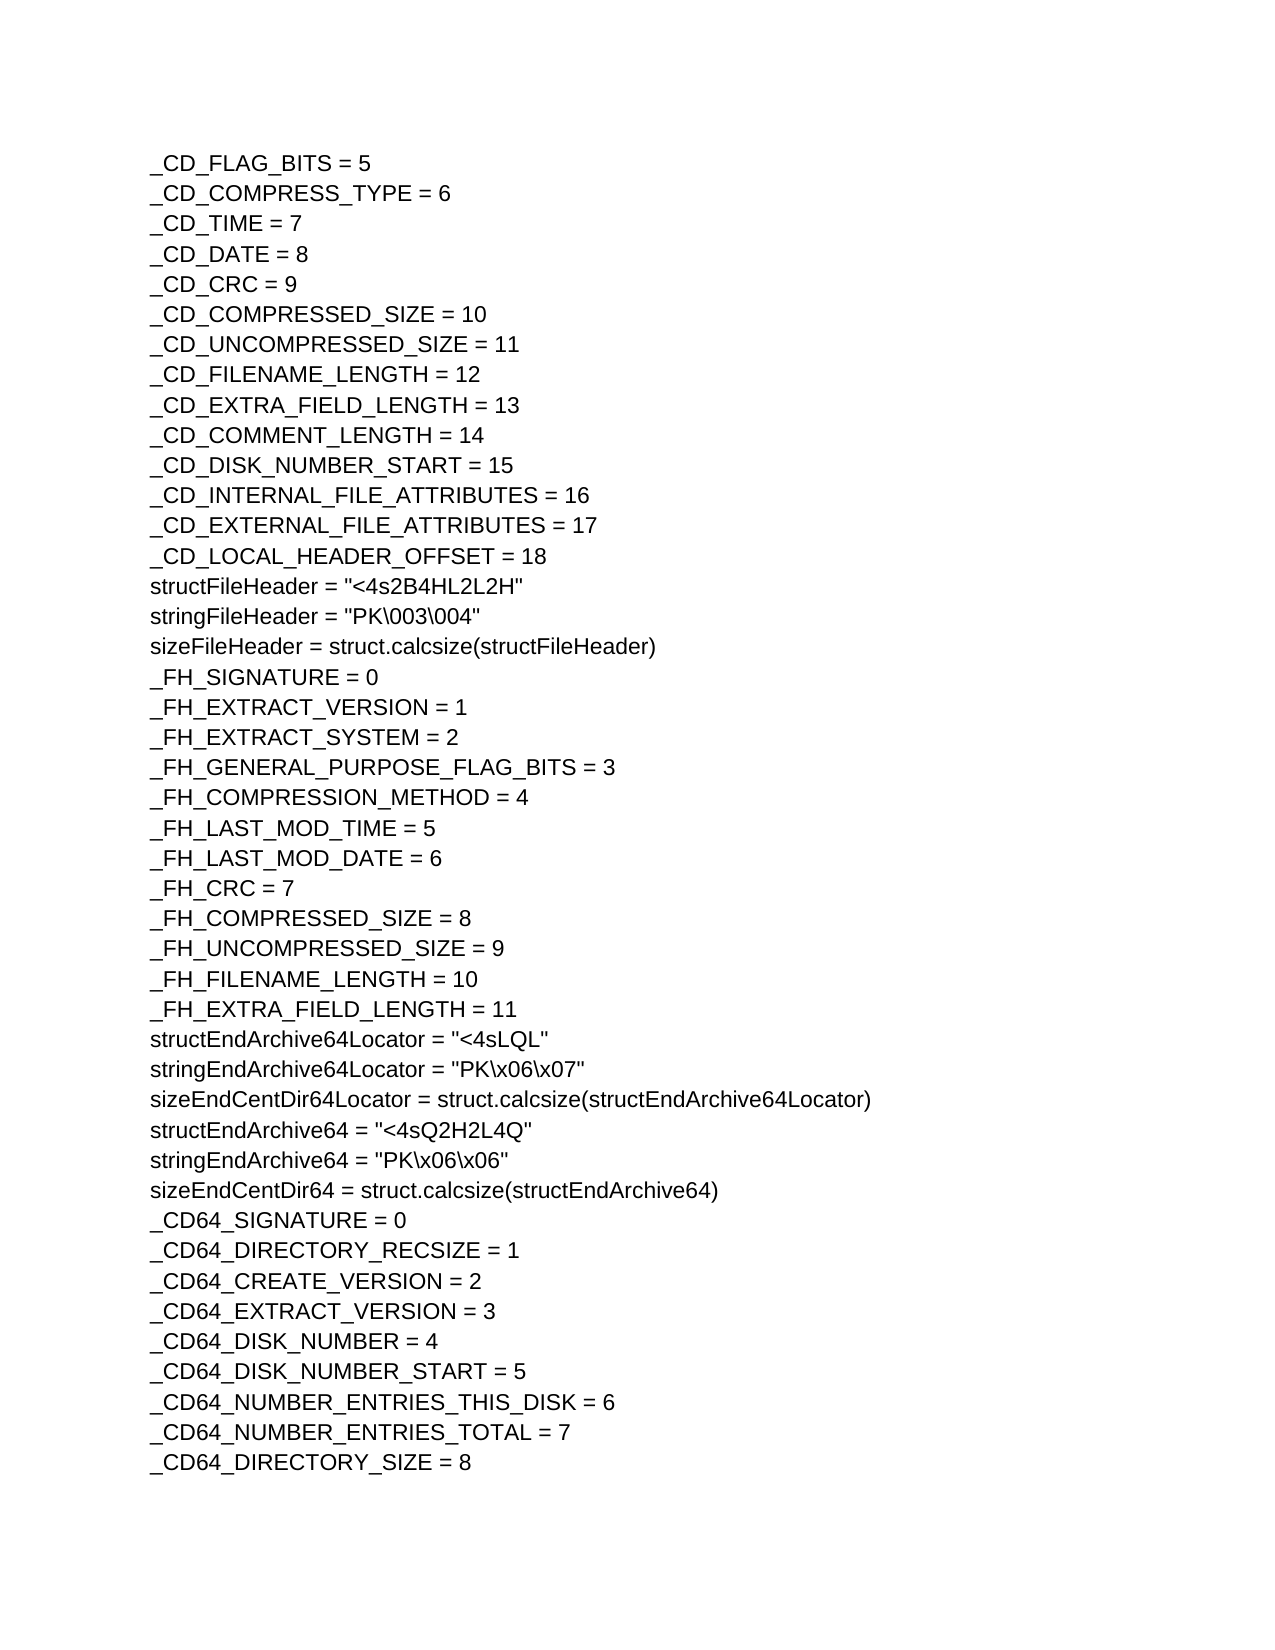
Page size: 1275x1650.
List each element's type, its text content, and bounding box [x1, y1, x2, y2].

text _CD_CRC = 9 [150, 271, 1125, 297]
text sizeFileHeader = struct.calcsize(structFileHeader) [150, 633, 1125, 660]
text structFileHeader = "<4s2B4HL2L2H" [150, 573, 1125, 599]
text _CD_DATE = 8 [150, 241, 1125, 267]
text _CD64_NUMBER_ENTRIES_THIS_DISK = 6 [150, 1388, 1125, 1415]
text _CD_COMPRESS_TYPE = 6 [150, 180, 1125, 207]
text _CD64_SIGNATURE = 0 [150, 1207, 1125, 1234]
text _FH_LAST_MOD_TIME = 5 [150, 814, 1125, 841]
text _CD_COMMENT_LENGTH = 14 [150, 422, 1125, 448]
text _CD_EXTERNAL_FILE_ATTRIBUTES = 17 [150, 512, 1125, 539]
text _CD_INTERNAL_FILE_ATTRIBUTES = 16 [150, 482, 1125, 509]
text _CD64_DIRECTORY_SIZE = 8 [150, 1449, 1125, 1475]
text _CD64_EXTRACT_VERSION = 3 [150, 1298, 1125, 1324]
text sizeEndCentDir64Locator = struct.calcsize(structEndArchive64Locator) [150, 1086, 1125, 1113]
text _FH_COMPRESSION_METHOD = 4 [150, 784, 1125, 811]
text _CD64_DISK_NUMBER = 4 [150, 1328, 1125, 1354]
text _FH_SIGNATURE = 0 [150, 663, 1125, 690]
text _CD_FILENAME_LENGTH = 12 [150, 361, 1125, 388]
text _FH_FILENAME_LENGTH = 10 [150, 966, 1125, 992]
text stringEndArchive64 = "PK\x06\x06" [150, 1147, 1125, 1173]
text _CD_FLAG_BITS = 5 [150, 150, 1125, 176]
text _CD_DISK_NUMBER_START = 15 [150, 452, 1125, 478]
text structEndArchive64 = "<4sQ2H2L4Q" [150, 1117, 1125, 1143]
text sizeEndCentDir64 = struct.calcsize(structEndArchive64) [150, 1177, 1125, 1203]
text _CD64_NUMBER_ENTRIES_TOTAL = 7 [150, 1419, 1125, 1445]
text _CD_LOCAL_HEADER_OFFSET = 18 [150, 543, 1125, 569]
text _CD_UNCOMPRESSED_SIZE = 11 [150, 331, 1125, 358]
text _CD64_CREATE_VERSION = 2 [150, 1268, 1125, 1294]
text _FH_GENERAL_PURPOSE_FLAG_BITS = 3 [150, 754, 1125, 781]
text _CD_COMPRESSED_SIZE = 10 [150, 301, 1125, 327]
text _FH_UNCOMPRESSED_SIZE = 9 [150, 935, 1125, 962]
text stringEndArchive64Locator = "PK\x06\x07" [150, 1056, 1125, 1083]
text structEndArchive64Locator = "<4sLQL" [150, 1026, 1125, 1052]
text _FH_CRC = 7 [150, 875, 1125, 901]
text _CD64_DIRECTORY_RECSIZE = 1 [150, 1237, 1125, 1264]
text _FH_COMPRESSED_SIZE = 8 [150, 905, 1125, 932]
text _FH_EXTRACT_VERSION = 1 [150, 694, 1125, 720]
text _CD64_DISK_NUMBER_START = 5 [150, 1358, 1125, 1385]
text stringFileHeader = "PK\003\004" [150, 603, 1125, 629]
text _CD_EXTRA_FIELD_LENGTH = 13 [150, 392, 1125, 418]
text _CD_TIME = 7 [150, 210, 1125, 237]
text _FH_EXTRA_FIELD_LENGTH = 11 [150, 996, 1125, 1022]
text _FH_LAST_MOD_DATE = 6 [150, 845, 1125, 871]
text _FH_EXTRACT_SYSTEM = 2 [150, 724, 1125, 750]
